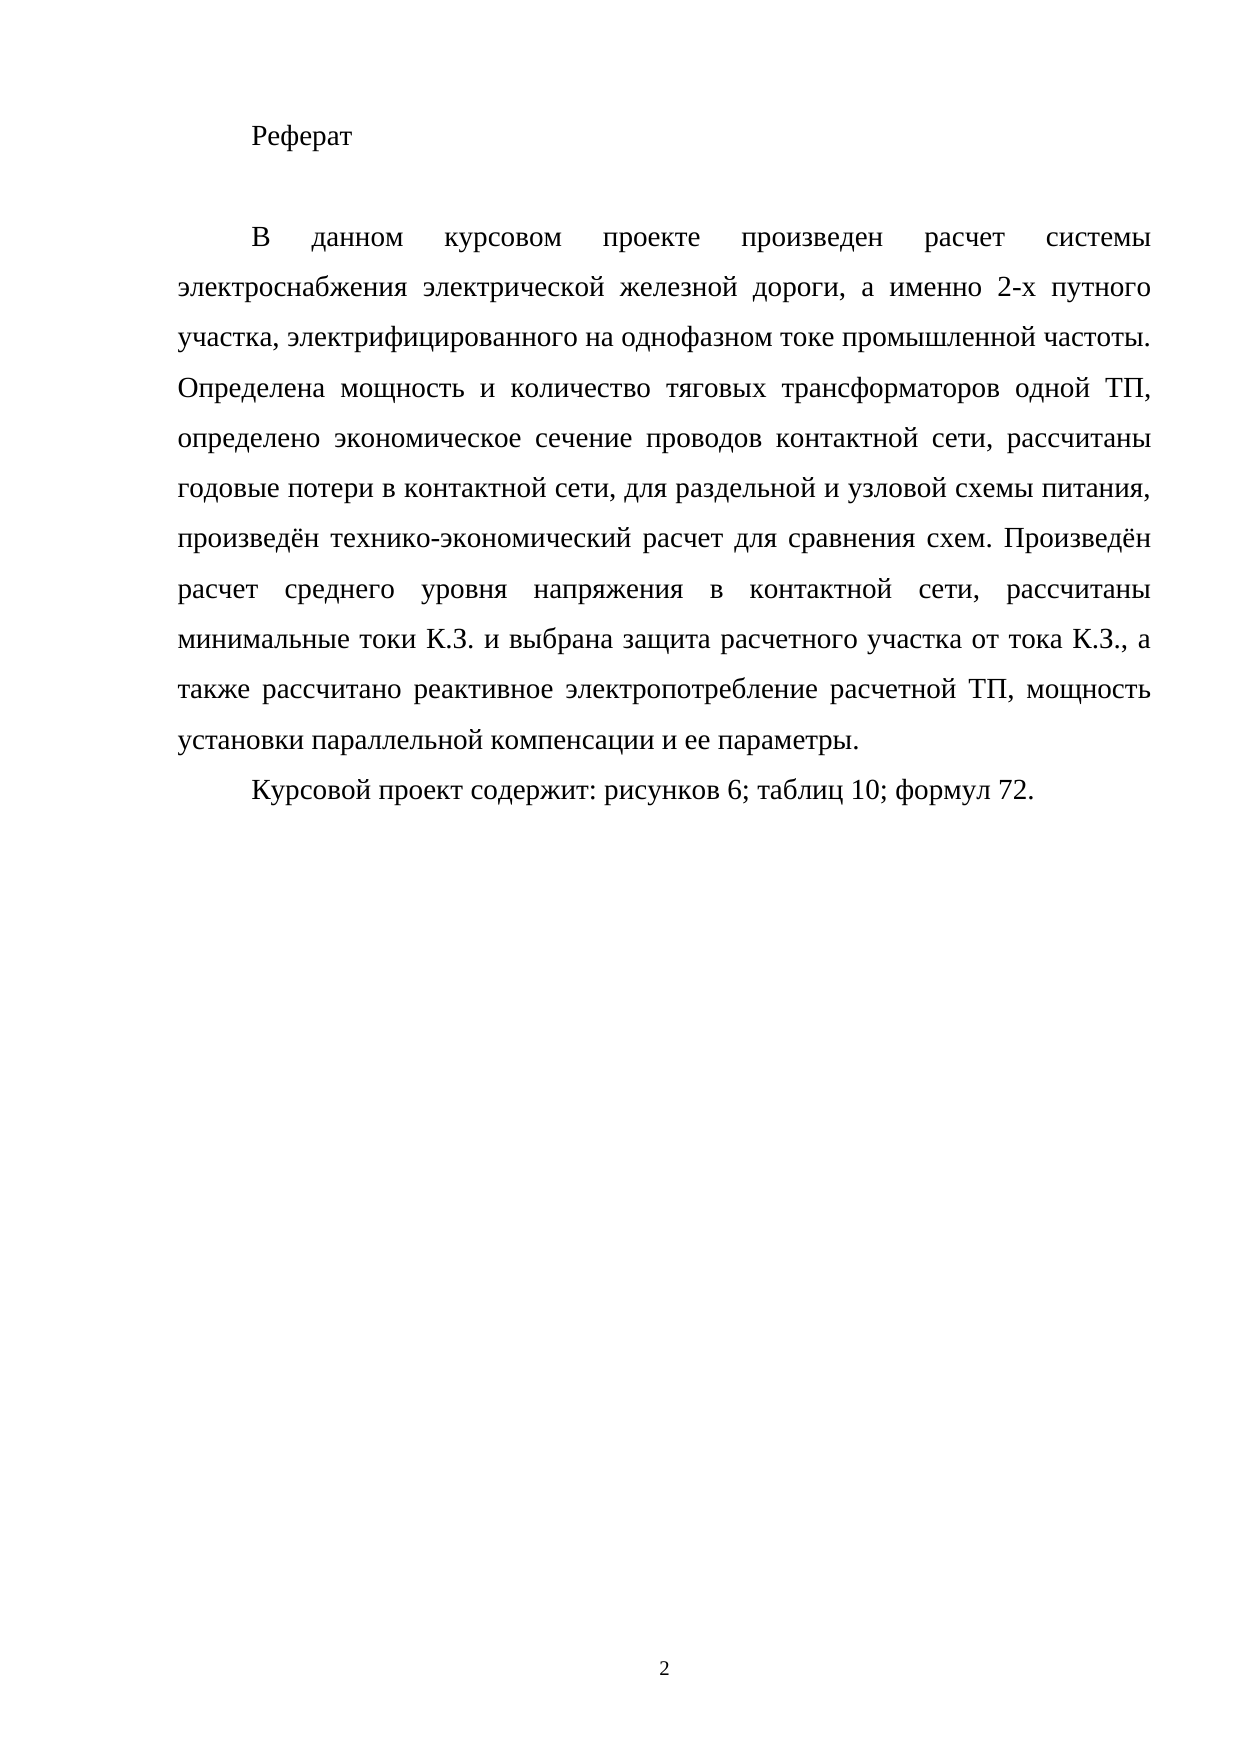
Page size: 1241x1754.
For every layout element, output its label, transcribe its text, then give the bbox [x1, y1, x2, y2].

text Реферат [177, 118, 1152, 152]
text Курсовой проект содержит: рисунков 6; таблиц 10; формул 72. [177, 772, 1152, 806]
text В данном курсовом проекте произведен расчет системы электроснабжения электрической железной дороги, а именно 2-х путного участка, электрифицированного на однофазном токе промышленной частоты. Определена мощность и количество тяговых трансформаторов одной ТП, определено экономическое сечение проводов контактной сети, рассчитаны годовые потери в контактной сети, для раздельной и узловой схемы питания, произведён технико-экономический расчет для сравнения схем. Произведён расчет среднего уровня напряжения в контактной сети, рассчитаны минимальные токи К.З. и выбрана защита расчетного участка от тока К.З., а также рассчитано реактивное электропотребление расчетной ТП, мощность установки параллельной компенсации и ее параметры. [177, 219, 1152, 755]
